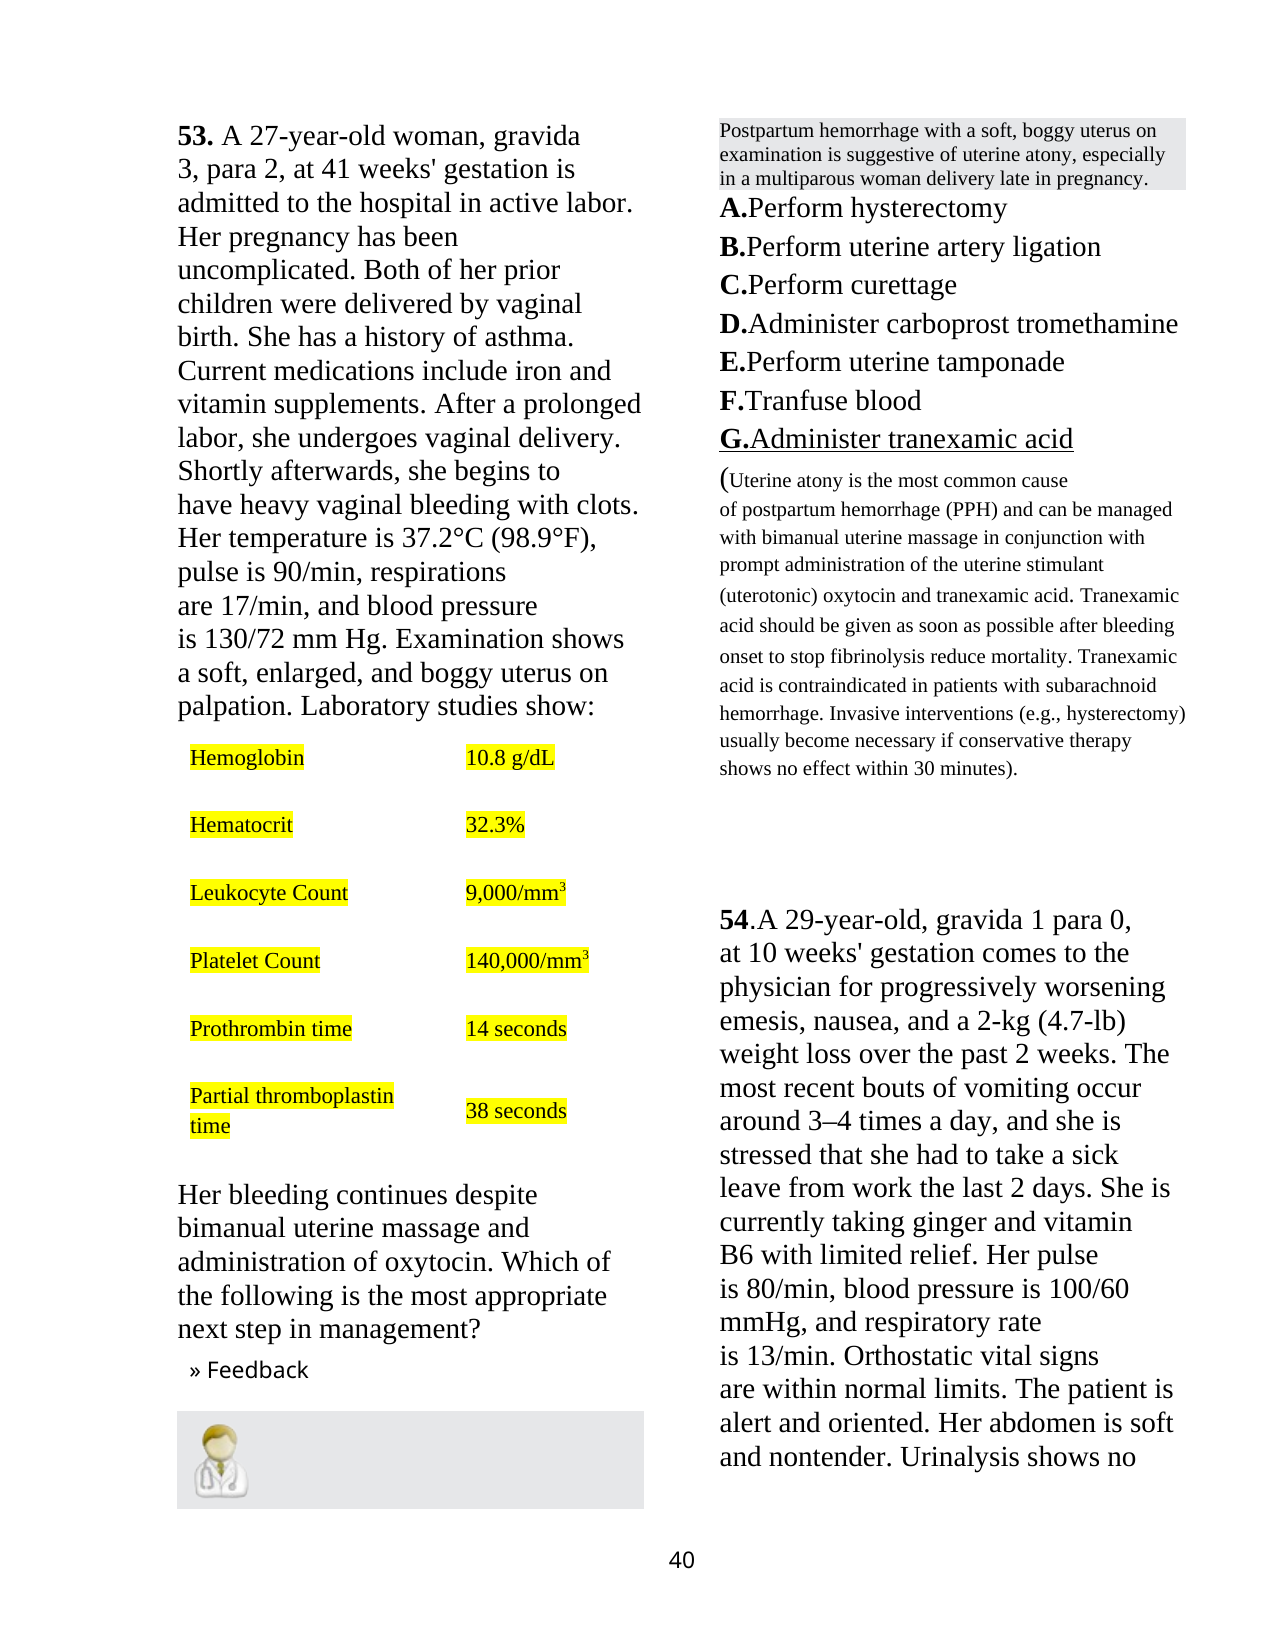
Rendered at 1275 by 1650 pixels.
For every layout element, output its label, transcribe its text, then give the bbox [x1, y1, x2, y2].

text F.Tranfuse blood [719, 383, 1186, 417]
text » Feedback [177, 1354, 644, 1385]
text 53. A 27-year-old woman, gravida 3, para 2, at 41 weeks' gestation is admitted to the hospital in active labor. Her pregnancy has been uncomplicated. Both of her prior children were delivered by vaginal birth. She has a history of asthma. Current medications include iron and vitamin supplements. After a prolonged labor, she undergoes vaginal delivery. Shortly afterwards, she begins to have heavy vaginal bleeding with clots. Her temperature is 37.2°C (98.9°F), pulse is 90/min, respirations are 17/min, and blood pressure is 130/72 mm Hg. Examination shows a soft, enlarged, and boggy uterus on palpation. Laboratory studies show: [177, 118, 644, 722]
table_cell Prothrombin time [177, 1002, 453, 1070]
table_cell 14 seconds [453, 1002, 602, 1070]
table_header 10.8 g/dL [453, 731, 602, 799]
table_cell Hematocrit [177, 799, 453, 867]
text E.Perform uterine tamponade [719, 344, 1186, 378]
table_cell 140,000/mm3 [453, 934, 602, 1002]
text Her bleeding continues despite bimanual uterine massage and administration of oxytocin. Which of the following is the most appropriate next step in management? [177, 1177, 644, 1345]
table_header Hemoglobin [177, 731, 453, 799]
table_cell 38 seconds [453, 1070, 602, 1168]
table_cell Partial thromboplastin time [177, 1070, 453, 1168]
text B.Perform uterine artery ligation [719, 229, 1186, 262]
text C.Perform curettage [719, 267, 1186, 301]
text A.Perform hysterectomy [719, 190, 1186, 224]
table_cell 32.3% [453, 799, 602, 867]
table_cell Leukocyte Count [177, 867, 453, 934]
text D.Administer carboprost tromethamine [719, 306, 1186, 339]
text (Uterine atony is the most common cause of postpartum hemorrhage (PPH) and can be managed with bimanual uterine massage in conjunction with prompt administration of the uterine stimulant (uterotonic) oxytocin and tranexamic acid. Tranexamic acid should be given as soon as possible after bleeding onset to stop fibrinolysis reduce mortality. Tranexamic acid is contraindicated in patients with subarachnoid hemorrhage. Invasive interventions (e.g., hysterectomy) usually become necessary if conservative therapy shows no effect within 30 minutes). [719, 460, 1186, 780]
table_cell 9,000/mm3 [453, 867, 602, 934]
text Postpartum hemorrhage with a soft, boggy uterus on examination is suggestive of uterine atony, especially in a multiparous woman delivery late in pregnancy. [719, 118, 1186, 190]
table_cell Platelet Count [177, 934, 453, 1002]
picture [177, 1411, 265, 1510]
text G.Administer tranexamic acid [719, 422, 1186, 455]
